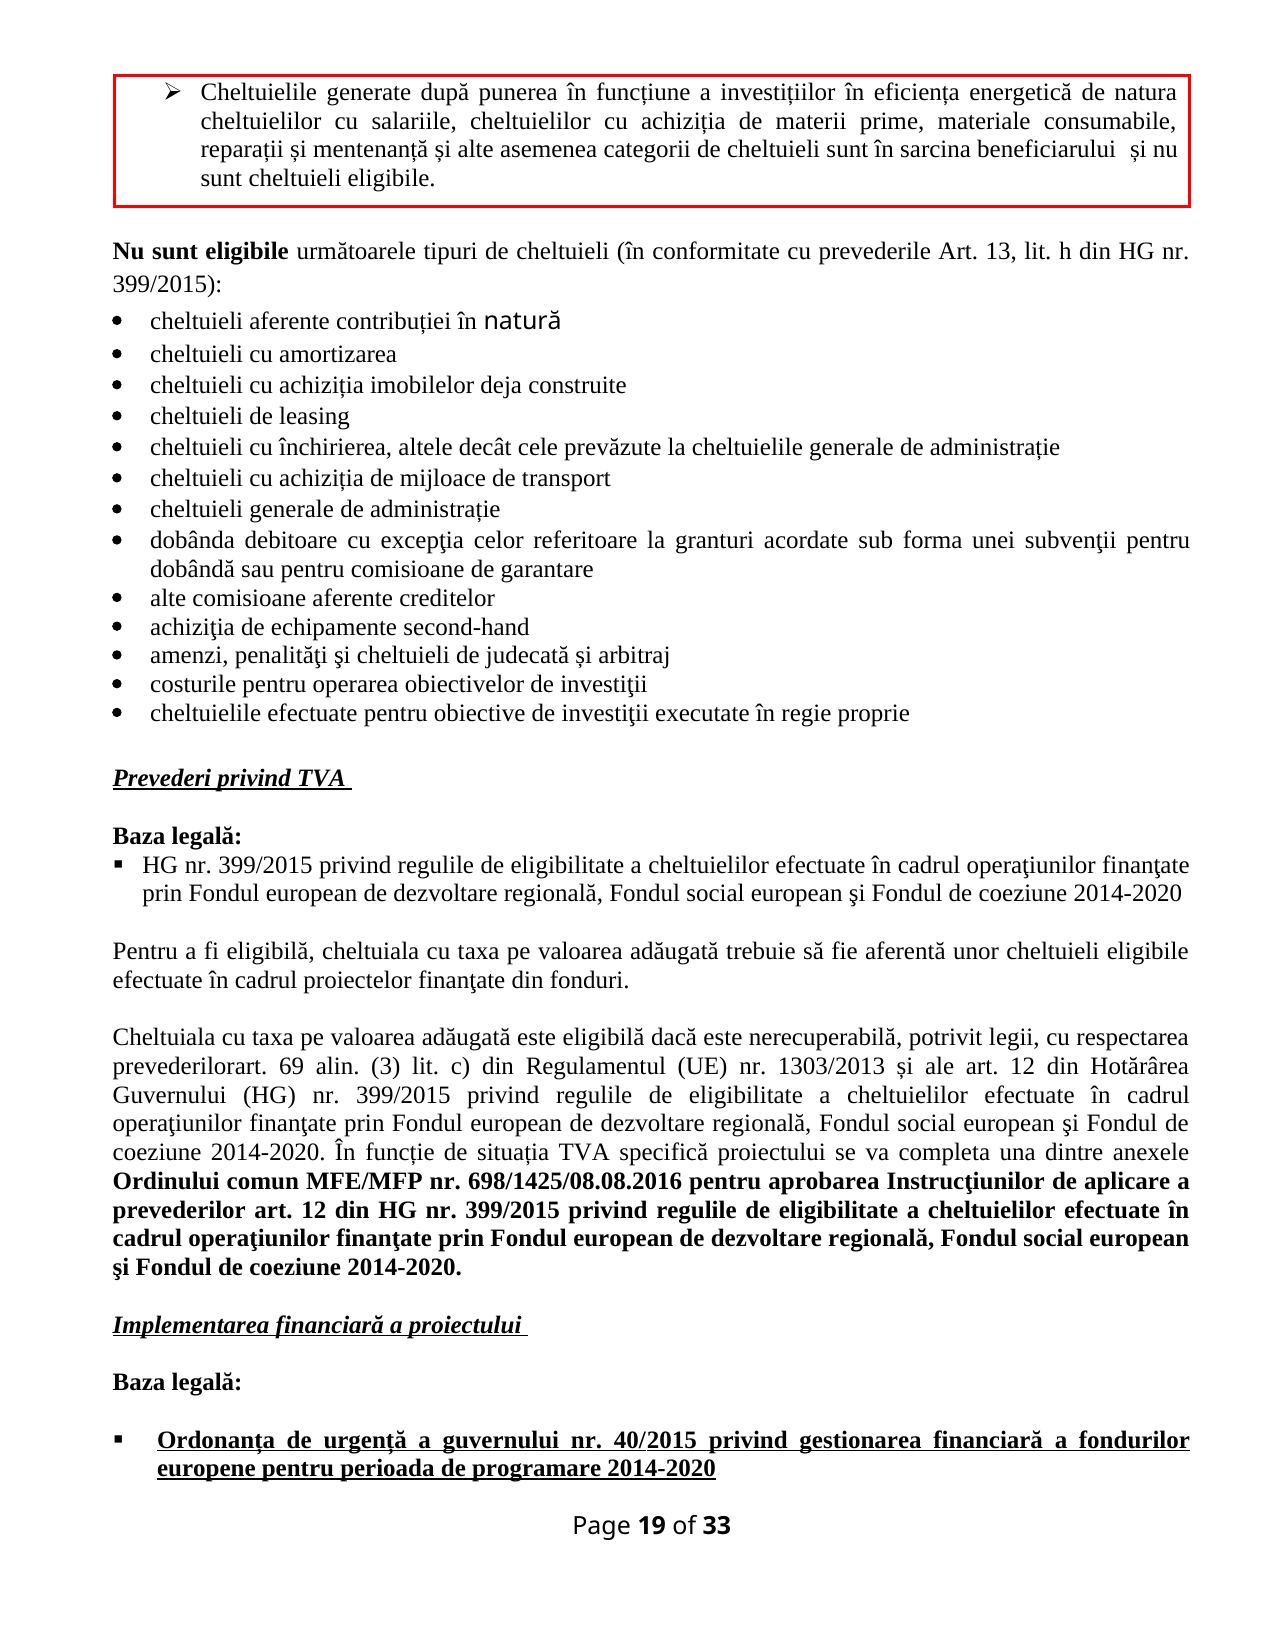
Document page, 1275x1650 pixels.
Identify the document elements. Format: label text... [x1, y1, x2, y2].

text Prevederi privind TVA [112, 763, 1191, 792]
list Ordonanța de urgență a guvernului nr. 40/2015 privind gestionarea financiară a fondurilor europene pentru perioada de programare 2014-2020 [112, 1425, 1191, 1482]
text Baza legală: [112, 1367, 1191, 1396]
list HG nr. 399/2015 privind regulile de eligibilitate a cheltuielilor efectuate în cadrul operaţiunilor finanţate prin Fondul european de dezvoltare regională, Fondul social european şi Fondul de coeziune 2014-2020 [112, 850, 1191, 907]
list cheltuieli cu închirierea, altele decât cele prevăzute la cheltuielile generale de administrație [112, 432, 1191, 461]
text Implementarea financiară a proiectului [112, 1310, 1191, 1338]
list cheltuieli cu achiziția imobilelor deja construite [112, 370, 1191, 399]
text Nu sunt eligibile următoarele tipuri de cheltuieli (în conformitate cu prevederile Art. 13, lit. h din HG nr. 399/2015): [112, 236, 1191, 298]
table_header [116, 77, 1188, 204]
list amenzi, penalităţi şi cheltuieli de judecată și arbitraj [112, 640, 1191, 669]
list achiziţia de echipamente second-hand [112, 612, 1191, 640]
text Pentru a fi eligibilă, cheltuiala cu taxa pe valoarea adăugată trebuie să fie aferentă unor cheltuieli eligibile efectuate în cadrul proiectelor finanţate din fonduri. [112, 936, 1191, 993]
list cheltuieli aferente contribuției în natură [112, 302, 1191, 336]
list cheltuieli cu achiziția de mijloace de transport [112, 463, 1191, 492]
list dobânda debitoare cu excepţia celor referitoare la granturi acordate sub forma unei subvenţii pentru dobândă sau pentru comisioane de garantare [112, 525, 1191, 583]
list cheltuieli generale de administrație [112, 494, 1191, 523]
text Cheltuiala cu taxa pe valoarea adăugată este eligibilă dacă este nerecuperabilă, potrivit legii, cu respectarea prevederilorart. 69 alin. (3) lit. c) din Regulamentul (UE) nr. 1303/2013 și ale art. 12 din Hotărârea Guvernului (HG) nr. 399/2015 privind regulile de eligibilitate a cheltuielilor efectuate în cadrul operaţiunilor finanţate prin Fondul european de dezvoltare regională, Fondul social european şi Fondul de coeziune 2014-2020. În funcție de situația TVA specifică proiectului se va completa una dintre anexele Ordinului comun MFE/MFP nr. 698/1425/08.08.2016 pentru aprobarea Instrucţiunilor de aplicare a prevederilor art. 12 din HG nr. 399/2015 privind regulile de eligibilitate a cheltuielilor efectuate în cadrul operaţiunilor finanţate prin Fondul european de dezvoltare regională, Fondul social european şi Fondul de coeziune 2014-2020. [112, 1022, 1191, 1281]
list costurile pentru operarea obiectivelor de investiţii [112, 669, 1191, 698]
list cheltuielile efectuate pentru obiective de investiţii executate în regie proprie [112, 698, 1191, 727]
list cheltuieli cu amortizarea [112, 339, 1191, 368]
list alte comisioane aferente creditelor [112, 583, 1191, 612]
list cheltuieli de leasing [112, 401, 1191, 430]
text Baza legală: [112, 821, 1191, 850]
